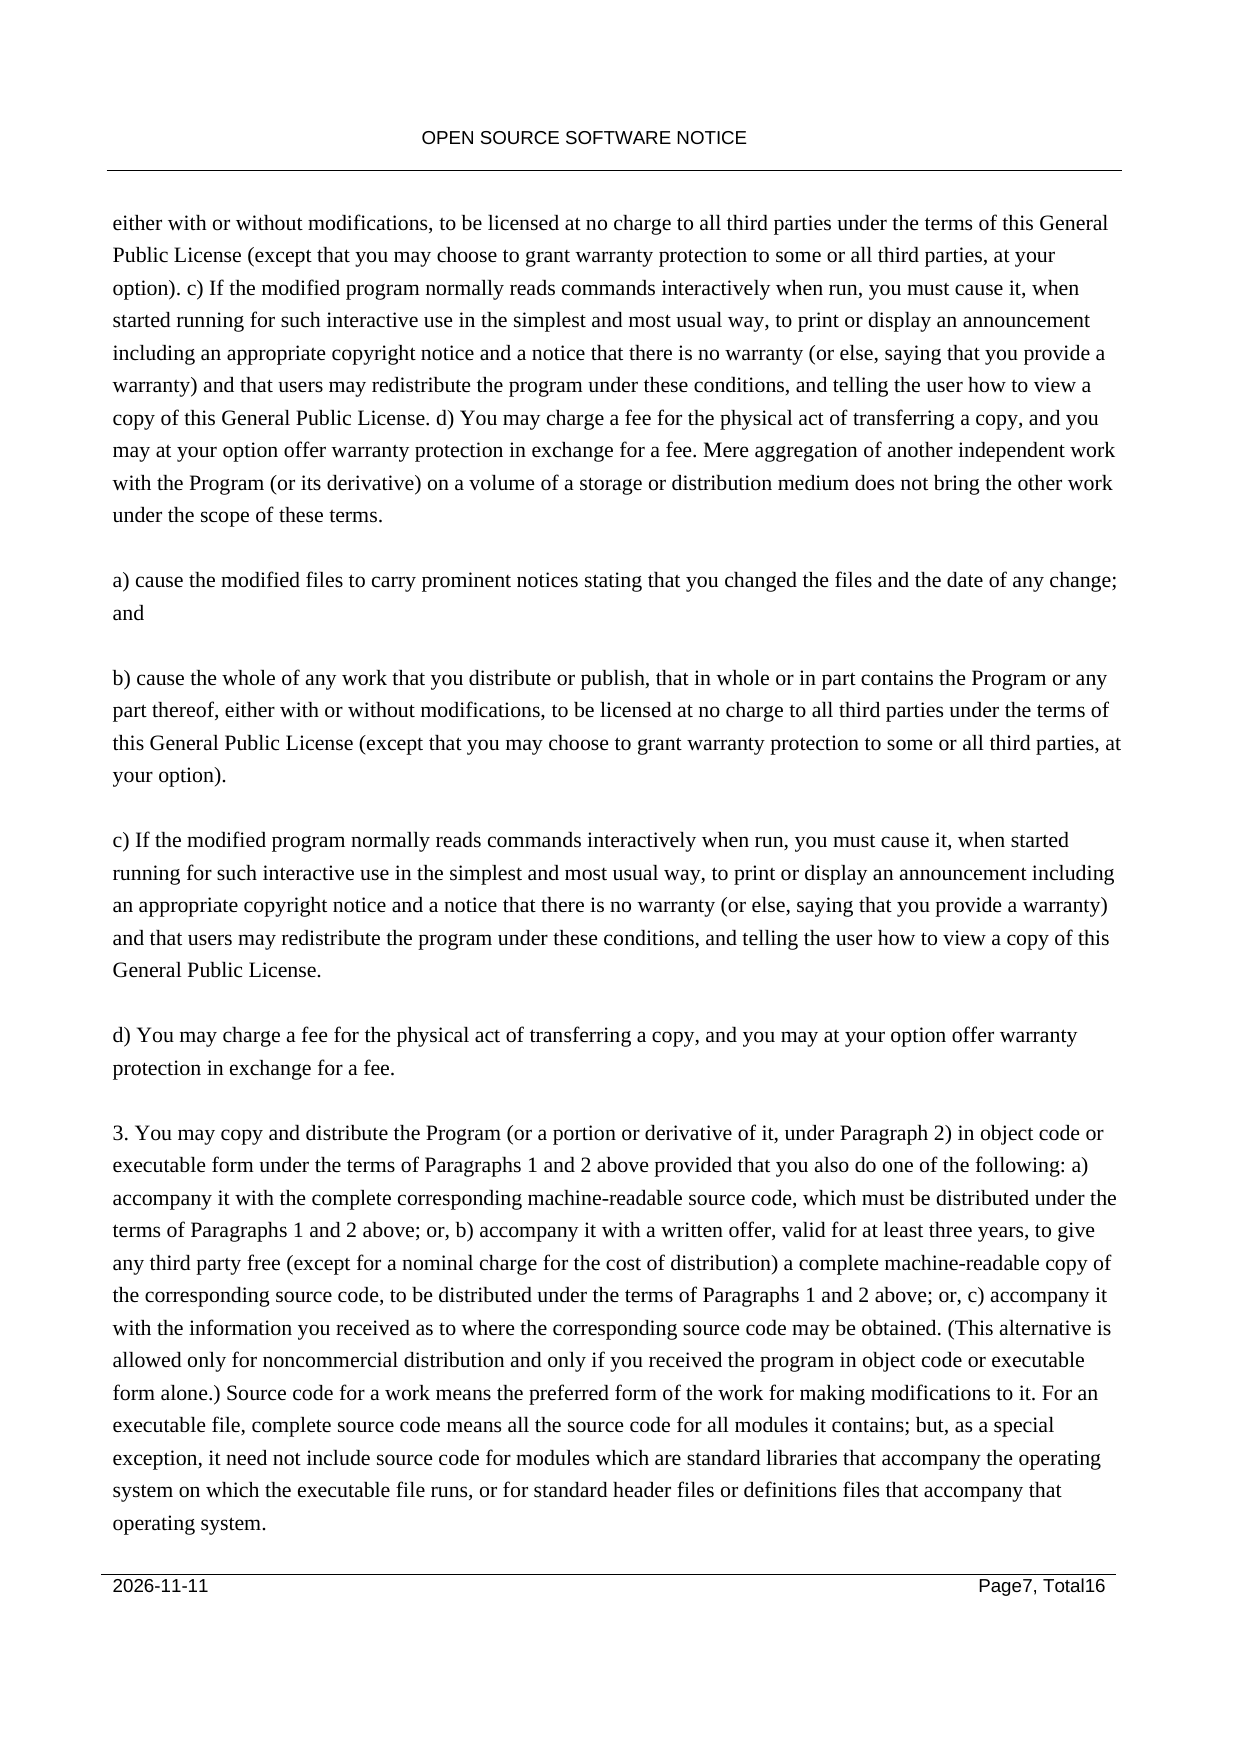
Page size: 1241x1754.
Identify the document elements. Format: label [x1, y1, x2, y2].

text [112, 206, 1128, 1539]
